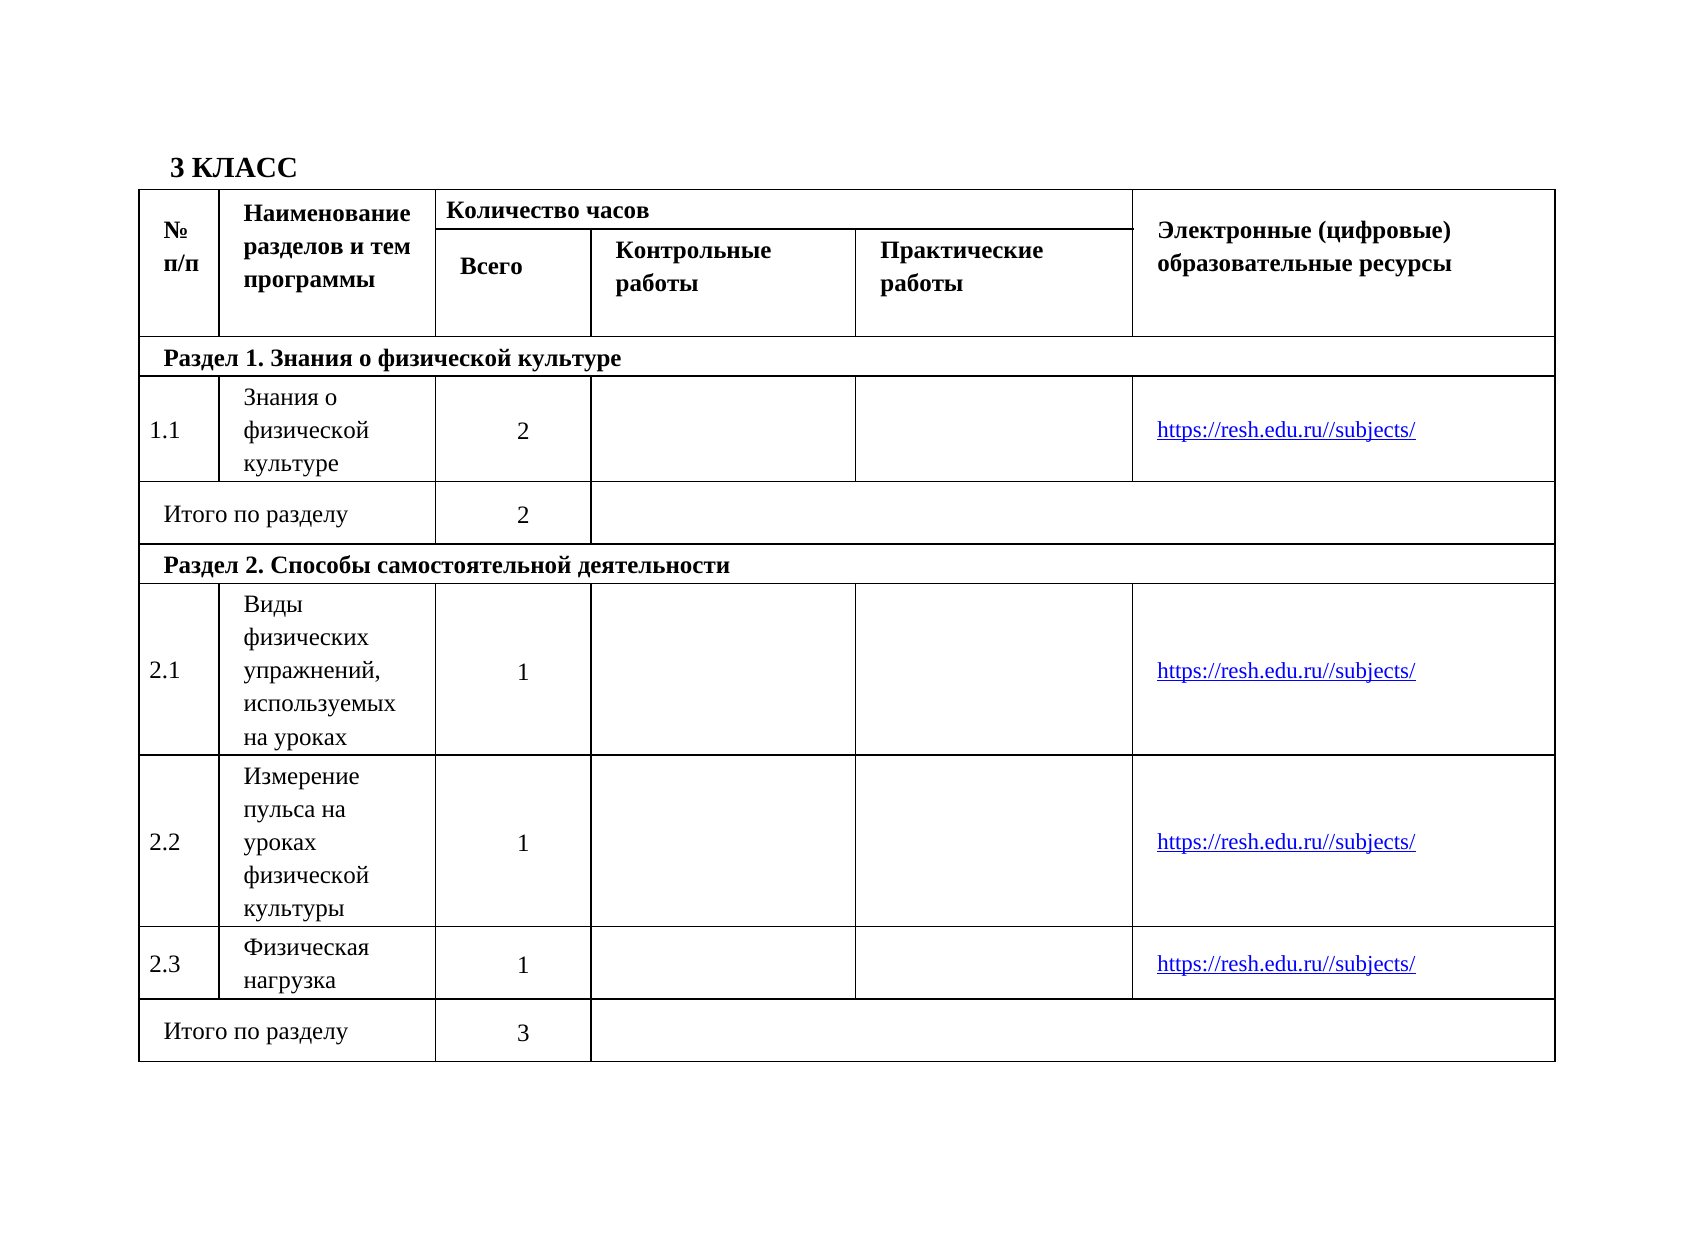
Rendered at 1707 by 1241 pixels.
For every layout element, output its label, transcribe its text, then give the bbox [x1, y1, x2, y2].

table_cell [856, 584, 1132, 754]
table_cell Раздел 1. Знания о физической культуре [140, 337, 1554, 375]
table_cell Практические работы [856, 230, 1132, 336]
table_cell Итого по разделу [140, 482, 435, 543]
table_cell [856, 927, 1132, 998]
table_cell https://resh.edu.ru//subjects/ [1133, 584, 1554, 754]
table_header Электронные (цифровые) образовательные ресурсы [1133, 190, 1554, 336]
table_cell Итого по разделу [140, 1000, 435, 1061]
table_cell 1 [436, 584, 590, 754]
table_cell [592, 756, 855, 926]
table_cell 1 [436, 927, 590, 998]
table_cell [592, 584, 855, 754]
table_header № п/п [140, 190, 218, 336]
text 3 КЛАСС [162, 150, 1557, 183]
table_cell [592, 1000, 1554, 1061]
table_cell [592, 377, 855, 481]
table_cell 2.3 [140, 927, 218, 998]
table_cell Раздел 2. Способы самостоятельной деятельности [140, 545, 1554, 583]
table_cell 1.1 [140, 377, 218, 481]
table_cell https://resh.edu.ru//subjects/ [1133, 756, 1554, 926]
table_cell 1 [436, 756, 590, 926]
table_cell 2 [436, 482, 590, 543]
table_cell Физическая нагрузка [220, 927, 435, 998]
table_cell [856, 756, 1132, 926]
table_cell Всего [436, 230, 590, 336]
table_cell Знания о физической культуре [220, 377, 435, 481]
table_cell Контрольные работы [592, 230, 855, 336]
table_header Наименование разделов и тем программы [220, 190, 435, 336]
table_cell 3 [436, 1000, 590, 1061]
table_cell 2.2 [140, 756, 218, 926]
table_cell 2.1 [140, 584, 218, 754]
table_cell [592, 482, 1554, 543]
table_cell [592, 927, 855, 998]
table_cell https://resh.edu.ru//subjects/ [1133, 927, 1554, 998]
table_header Количество часов [436, 190, 1132, 228]
table_cell Измерение пульса на уроках физической культуры [220, 756, 435, 926]
table_cell https://resh.edu.ru//subjects/ [1133, 377, 1554, 481]
table_cell [856, 377, 1132, 481]
table_cell 2 [436, 377, 590, 481]
table_cell Виды физических упражнений, используемых на уроках [220, 584, 435, 754]
